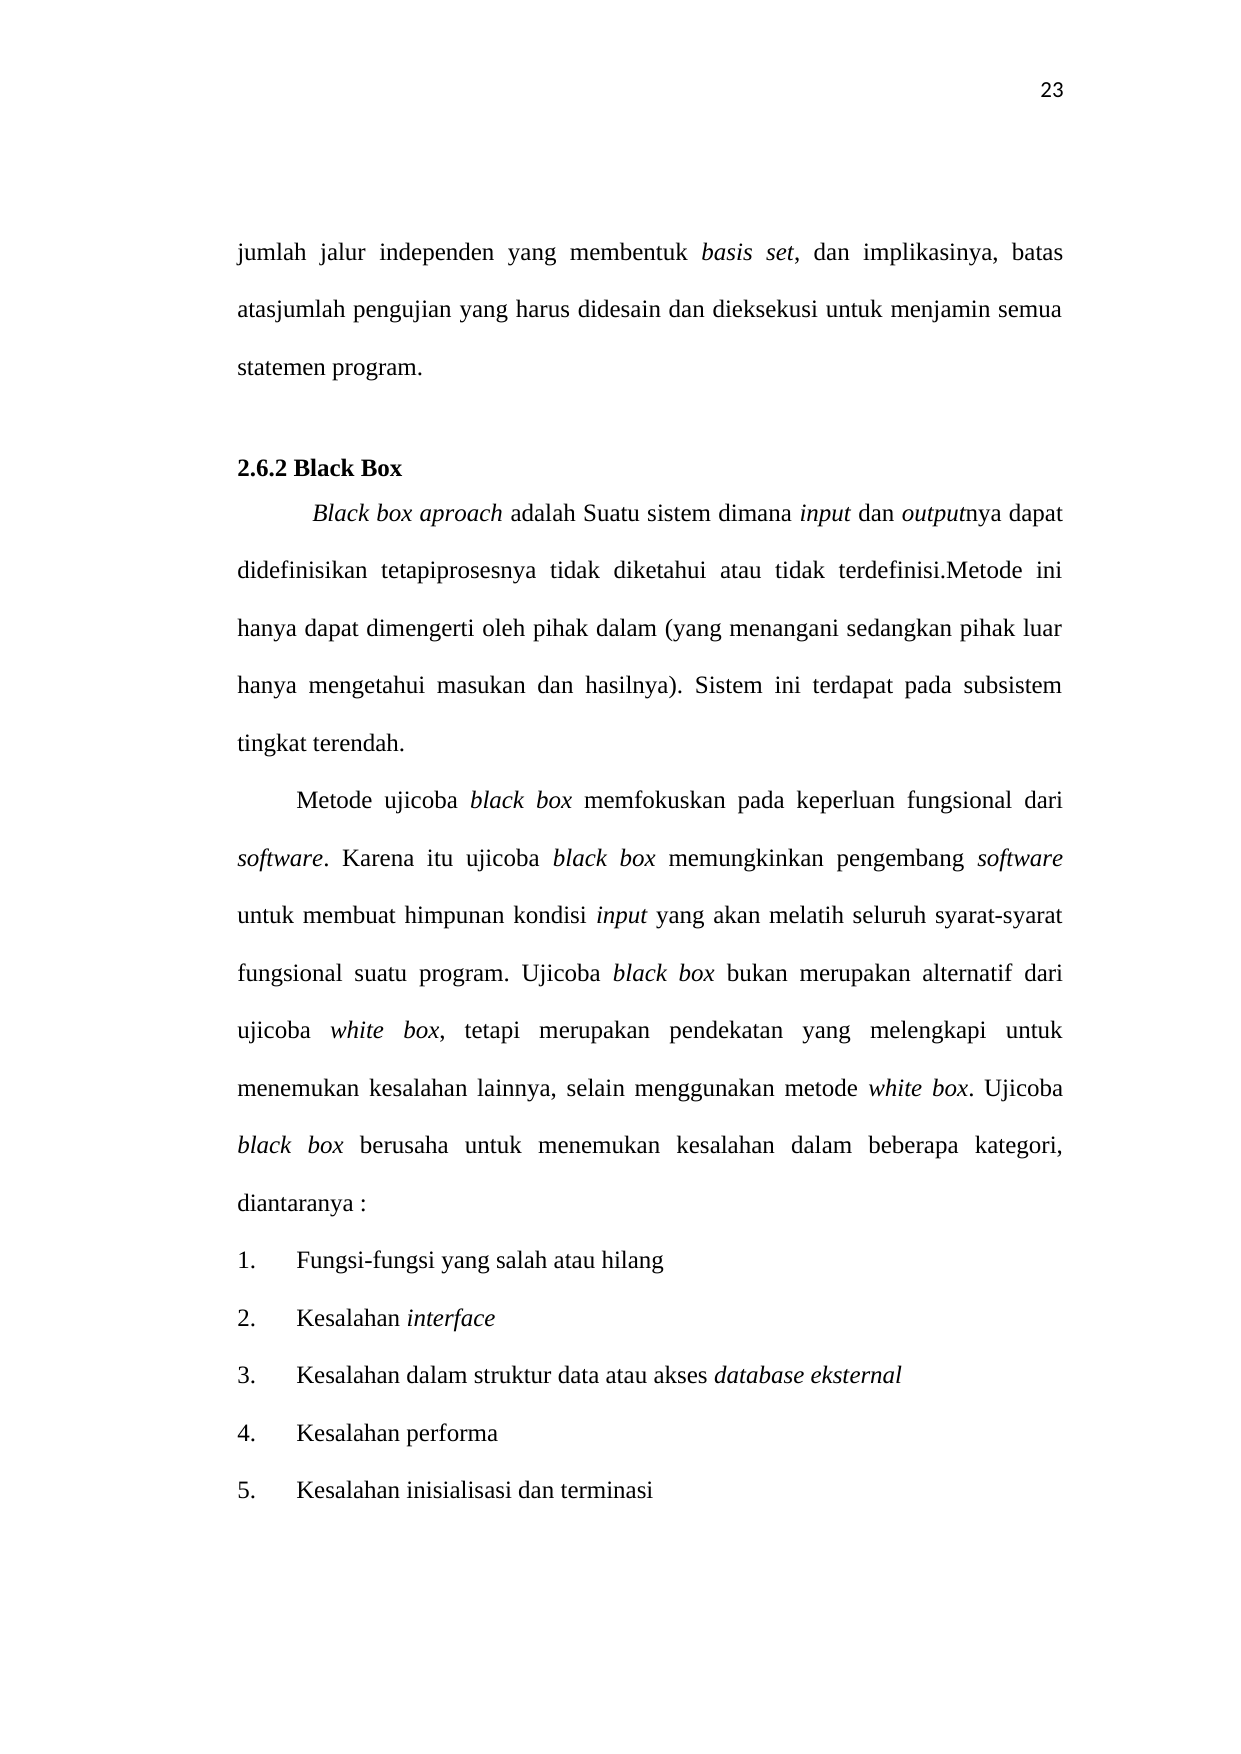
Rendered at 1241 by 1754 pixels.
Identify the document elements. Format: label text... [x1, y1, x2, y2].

list Fungsi-fungsi yang salah atau hilang [237, 1246, 1063, 1274]
subtitle 2.6.2 Black Box [237, 453, 1063, 481]
list Kesalahan interface [237, 1303, 1063, 1332]
list Kesalahan dalam struktur data atau akses database eksternal [237, 1361, 1063, 1389]
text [237, 237, 1063, 381]
list Kesalahan inisialisasi dan terminasi [237, 1476, 1063, 1504]
text Black box aproach adalah Suatu sistem dimana input dan outputnya dapat didefinisikan tetapiprosesnya tidak diketahui atau tidak terdefinisi.Metode ini hanya dapat dimengerti oleh pihak dalam (yang menangani sedangkan pihak luar hanya mengetahui masukan dan hasilnya). Sistem ini terdapat pada subsistem tingkat terendah. [237, 498, 1063, 757]
list Kesalahan performa [237, 1418, 1063, 1447]
text Metode ujicoba black box memfokuskan pada keperluan fungsional dari software. Karena itu ujicoba black box memungkinkan pengembang software untuk membuat himpunan kondisi input yang akan melatih seluruh syarat-syarat fungsional suatu program. Ujicoba black box bukan merupakan alternatif dari ujicoba white box, tetapi merupakan pendekatan yang melengkapi untuk menemukan kesalahan lainnya, selain menggunakan metode white box. Ujicoba black box berusaha untuk menemukan kesalahan dalam beberapa kategori, diantaranya : [237, 786, 1063, 1217]
